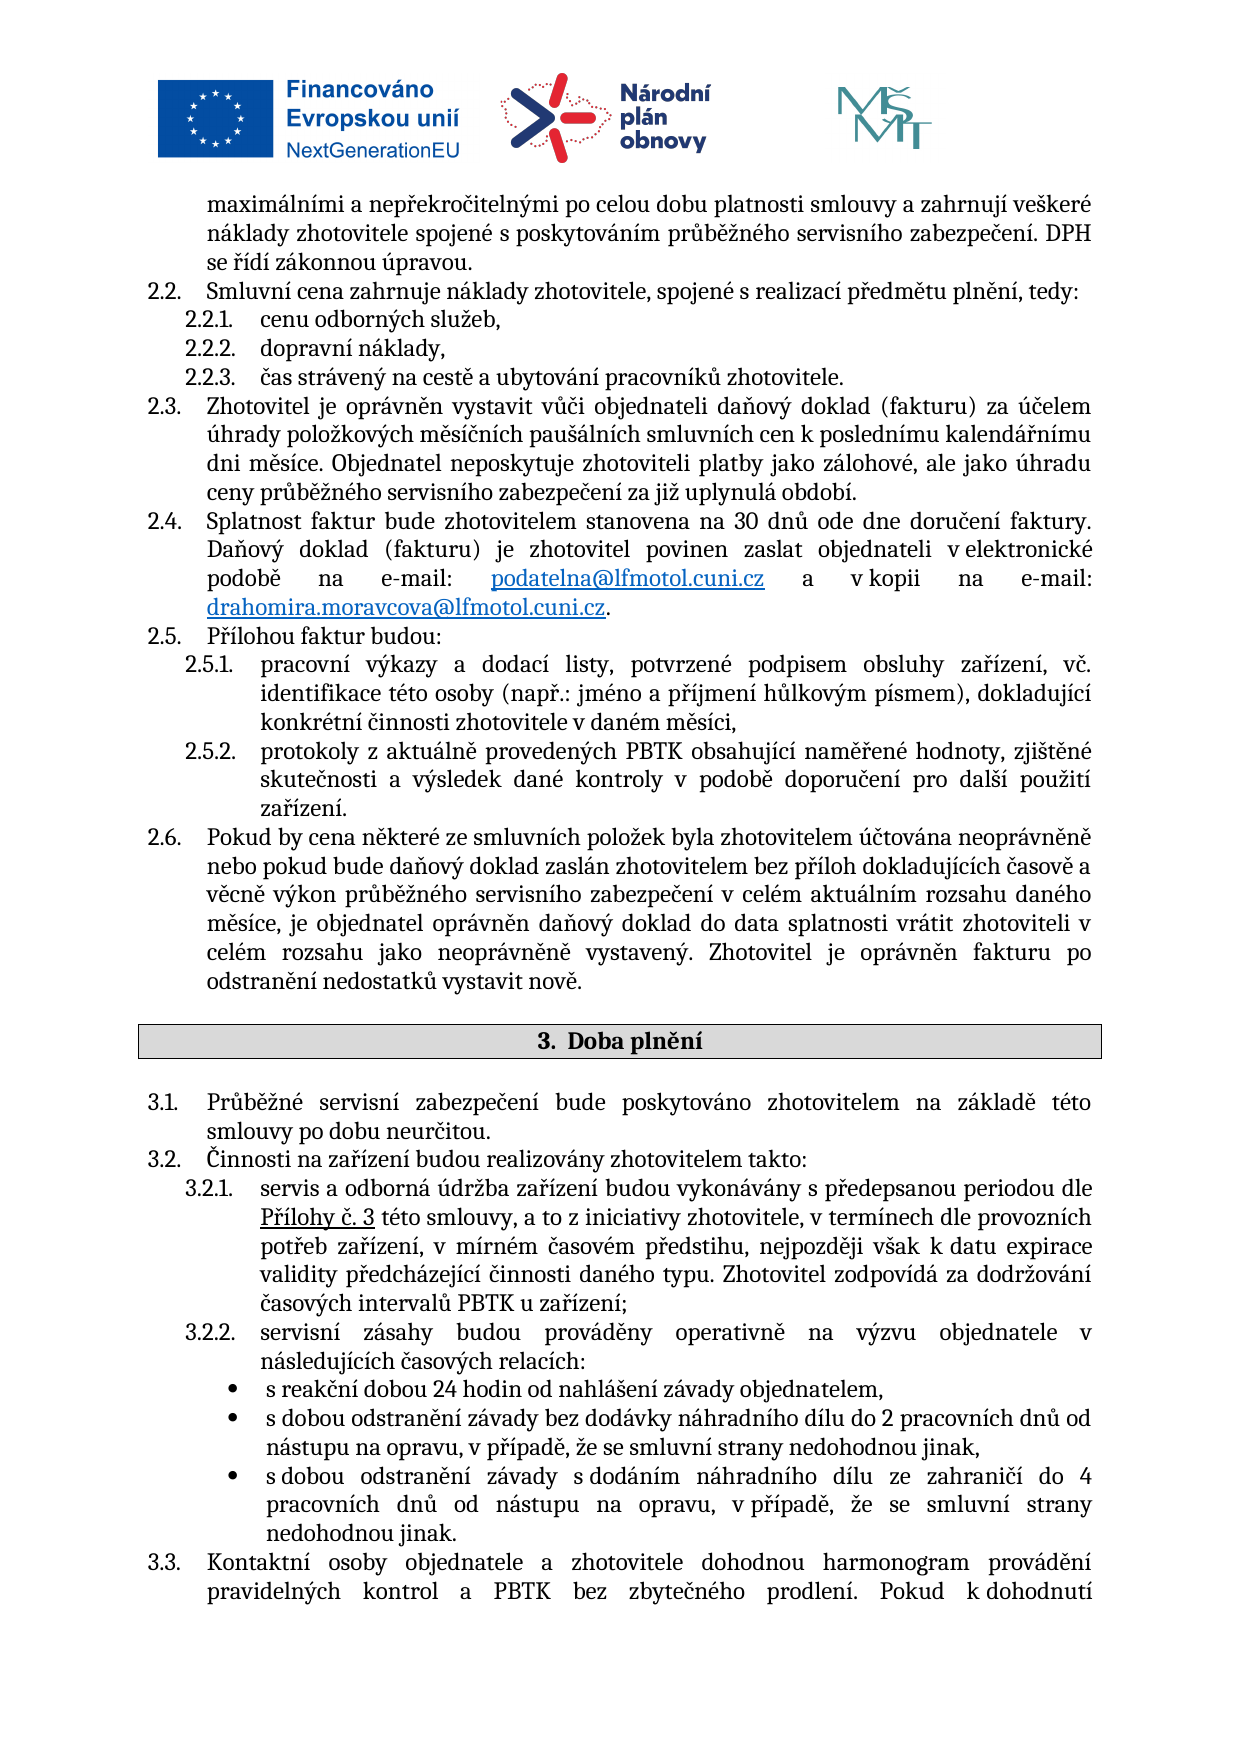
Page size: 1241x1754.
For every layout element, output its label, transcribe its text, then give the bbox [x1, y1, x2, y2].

list servis a odborná údržba zařízení budou vykonávány s předepsanou periodou dle Přílohy č. 3 této smlouvy, a to z iniciativy zhotovitele, v termínech dle provozních potřeb zařízení, v mírném časovém předstihu, nejpozději však k datu expirace validity předcházející činnosti daného typu. Zhotovitel zodpovídá za dodržování časových intervalů PBTK u zařízení; [185, 1174, 1093, 1318]
list servisní zásahy budou prováděny operativně na výzvu objednatele v následujících časových relacích: [185, 1318, 1093, 1375]
list Přílohou faktur budou: [148, 622, 1093, 650]
list Smluvní cena zahrnuje náklady zhotovitele, spojené s realizací předmětu plnění, tedy: [148, 277, 1093, 305]
picture [147, 73, 480, 163]
list Splatnost faktur bude zhotovitelem stanovena na 30 dnů ode dne doručení faktury. Daňový doklad (fakturu) je zhotovitel povinen zaslat objednateli v elektronické podobě na e-mail: podatelna@lfmotol.cuni.cz a v kopii na e-mail: drahomira.moravcova@lfmotol.cuni.cz. [148, 507, 1093, 622]
list s dobou odstranění závady s dodáním náhradního dílu ze zahraničí do 4 pracovních dnů od nástupu na opravu, v případě, že se smluvní strany nedohodnou jinak. [228, 1462, 1093, 1548]
list dopravní náklady, [185, 334, 1093, 363]
list cenu odborných služeb, [185, 305, 1093, 334]
picture [825, 73, 946, 163]
list s dobou odstranění závady bez dodávky náhradního dílu do 2 pracovních dnů od nástupu na opravu, v případě, že se smluvní strany nedohodnou jinak, [228, 1404, 1093, 1462]
list čas strávený na cestě a ubytování pracovníků zhotovitele. [185, 363, 1093, 392]
list protokoly z aktuálně provedených PBTK obsahující naměřené hodnoty, zjištěné skutečnosti a výsledek dané kontroly v podobě doporučení pro další použití zařízení. [185, 737, 1093, 823]
list pracovní výkazy a dodací listy, potvrzené podpisem obsluhy zařízení, vč. identifikace této osoby (např.: jméno a příjmení hůlkovým písmem), dokladující konkrétní činnosti zhotovitele v daném měsíci, [185, 650, 1093, 737]
list Pokud by cena některé ze smluvních položek byla zhotovitelem účtována neoprávněně nebo pokud bude daňový doklad zaslán zhotovitelem bez příloh dokladujících časově a věcně výkon průběžného servisního zabezpečení v celém aktuálním rozsahu daného měsíce, je objednatel oprávněn daňový doklad do data splatnosti vrátit zhotoviteli v celém rozsahu jako neoprávněně vystavený. Zhotovitel je oprávněn fakturu po odstranění nedostatků vystavit nově. [148, 823, 1093, 995]
list s reakční dobou 24 hodin od nahlášení závady objednatelem, [228, 1375, 1093, 1404]
list Průběžné servisní zabezpečení bude poskytováno zhotovitelem na základě této smlouvy po dobu neurčitou. [148, 1088, 1093, 1145]
list Doba plnění [139, 1025, 1101, 1058]
picture [500, 73, 712, 163]
list Činnosti na zařízení budou realizovány zhotovitelem takto: [148, 1145, 1093, 1174]
list Zhotovitel je oprávněn vystavit vůči objednateli daňový doklad (fakturu) za účelem úhrady položkových měsíčních paušálních smluvních cen k poslednímu kalendářnímu dni měsíce. Objednatel neposkytuje zhotoviteli platby jako zálohové, ale jako úhradu ceny průběžného servisního zabezpečení za již uplynulá období. [148, 392, 1093, 507]
